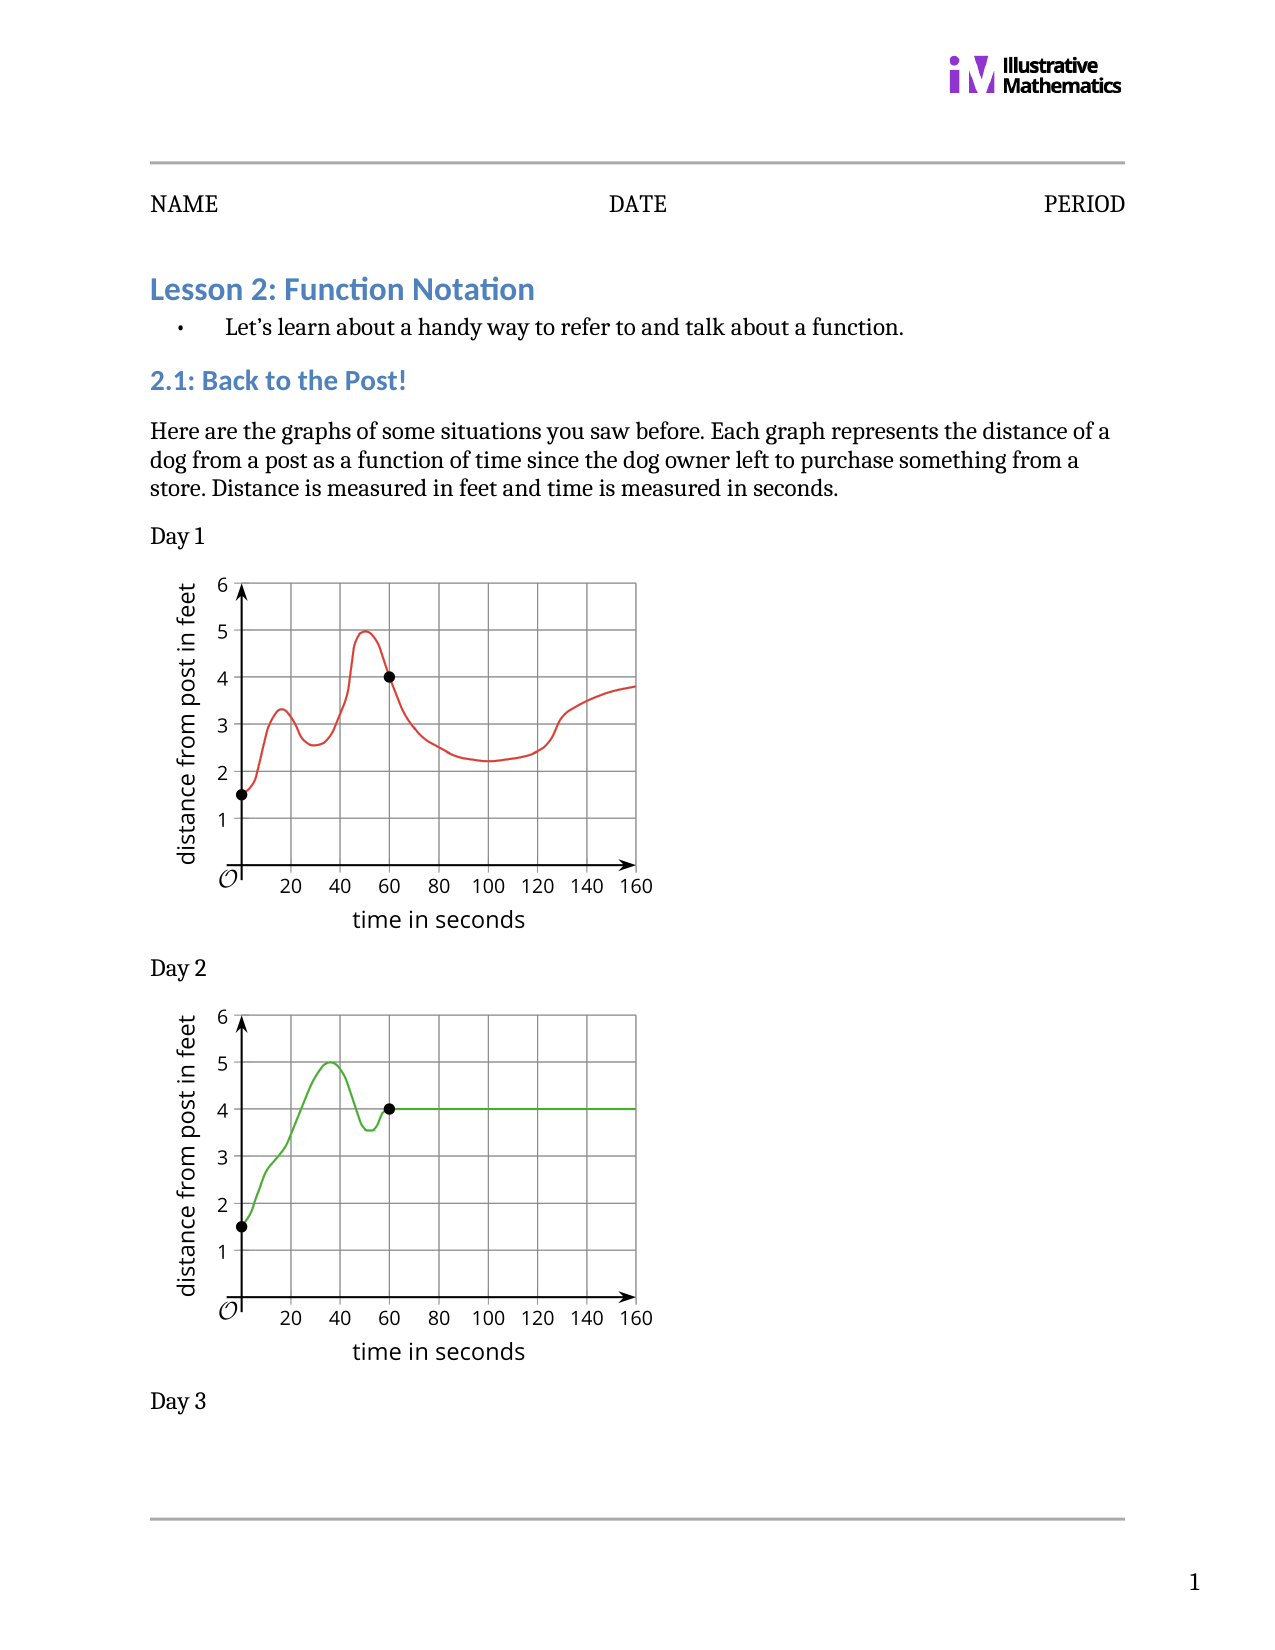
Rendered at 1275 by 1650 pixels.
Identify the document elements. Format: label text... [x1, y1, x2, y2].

picture [949, 55, 1121, 93]
subtitle Lesson 2: Function Notation [150, 268, 1125, 309]
text Day 1 [150, 522, 1125, 551]
subtitle 2.1: Back to the Post! [150, 362, 1125, 398]
picture [168, 569, 661, 936]
picture [168, 1001, 661, 1368]
text Day 2 [150, 954, 1125, 983]
text Here are the graphs of some situations you saw before. Each graph represents the distance of a dog from a post as a function of time since the dog owner left to purchase something from a store. Distance is measured in feet and time is measured in seconds. [150, 417, 1125, 503]
list Let’s learn about a handy way to refer to and talk about a function. [175, 313, 1125, 342]
text Day 3 [150, 1387, 1125, 1415]
